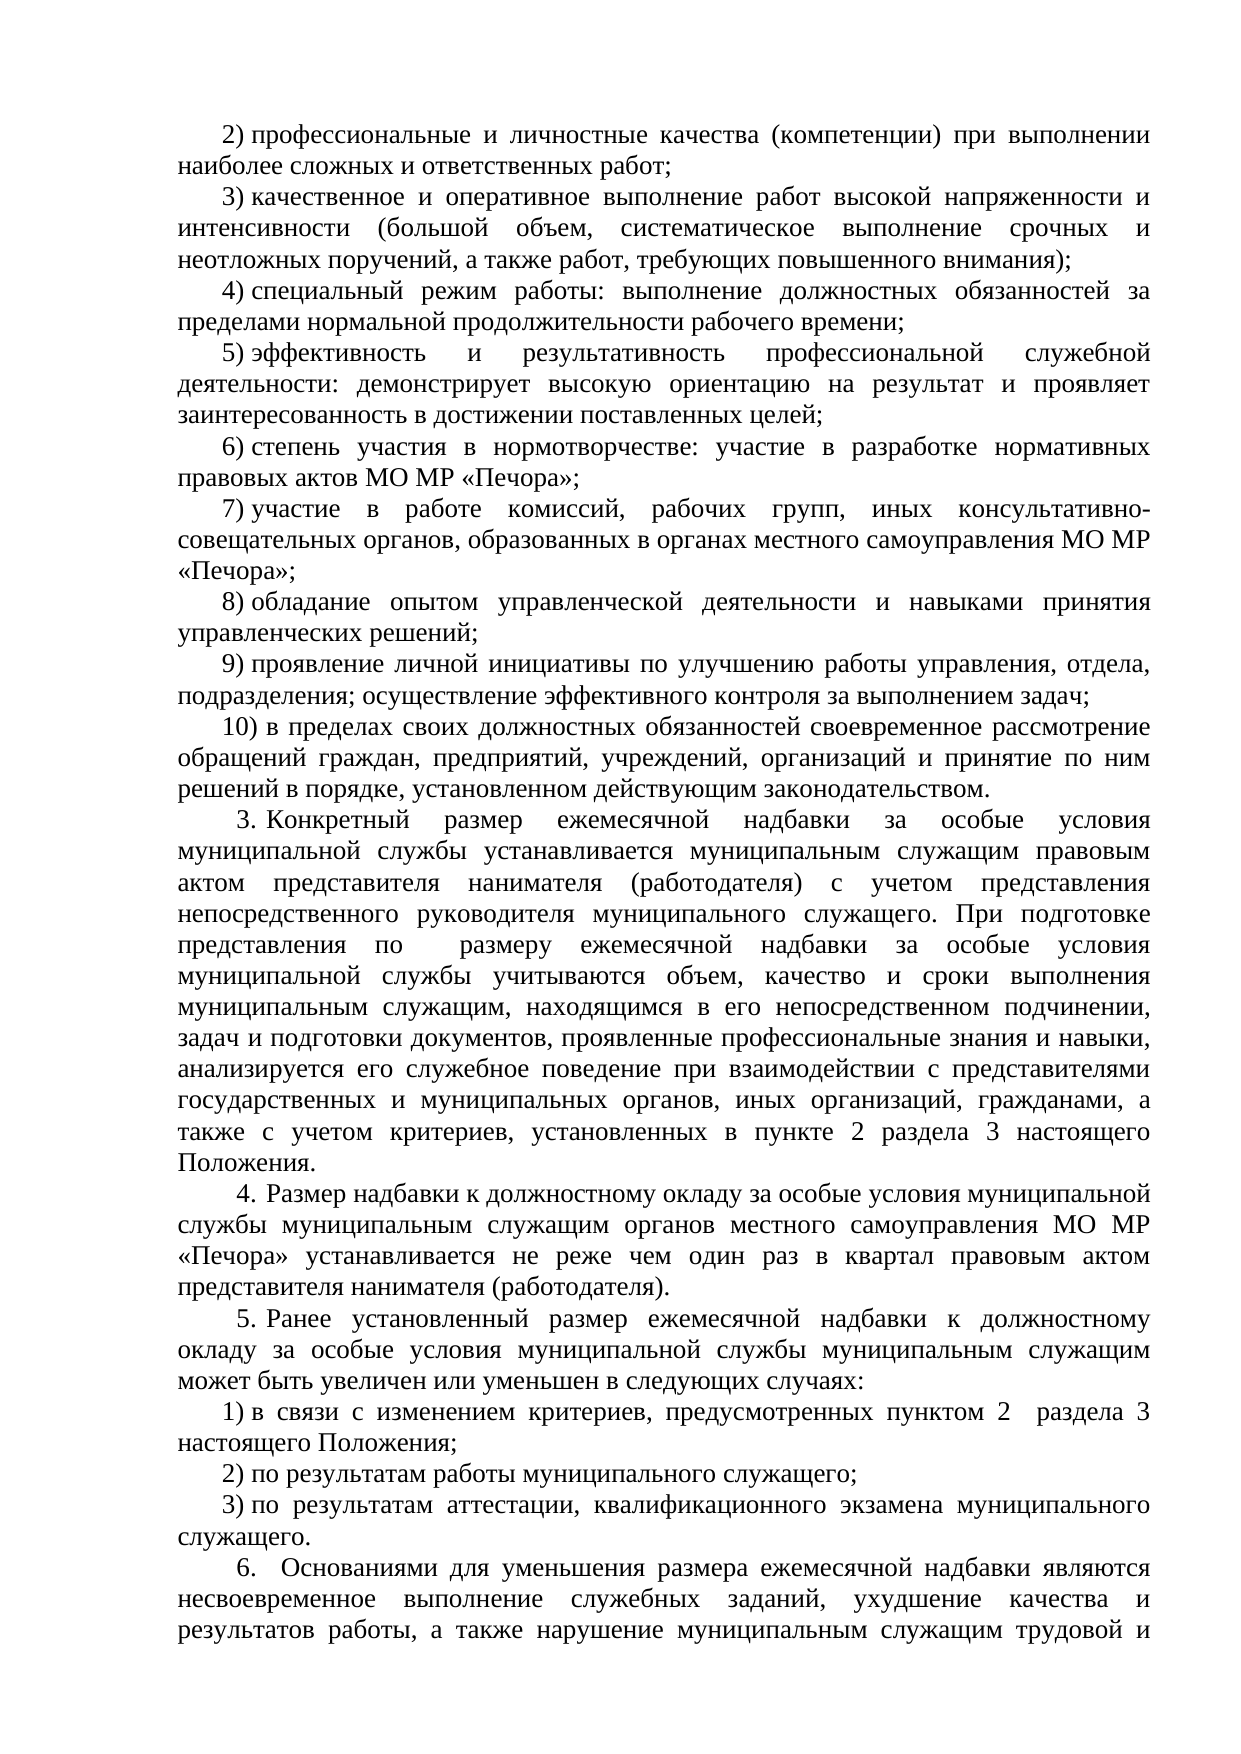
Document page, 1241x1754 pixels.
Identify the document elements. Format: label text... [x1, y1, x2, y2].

list проявление личной инициативы по улучшению работы управления, отдела, подразделения; осуществление эффективного контроля за выполнением задач; [177, 648, 1152, 710]
list по результатам аттестации, квалификационного экзамена муниципального служащего. [177, 1488, 1152, 1551]
list профессиональные и личностные качества (компетенции) при выполнении наиболее сложных и ответственных работ; [177, 118, 1152, 180]
list обладание опытом управленческой деятельности и навыками принятия управленческих решений; [177, 585, 1152, 648]
list Размер надбавки к должностному окладу за особые условия муниципальной службы муниципальным служащим органов местного самоуправления МО МР «Печора» устанавливается не реже чем один раз в квартал правовым актом представителя нанимателя (работодателя). [177, 1177, 1152, 1302]
list в связи с изменением критериев, предусмотренных пунктом 2 раздела 3 настоящего Положения; [177, 1395, 1152, 1457]
list степень участия в нормотворчестве: участие в разработке нормативных правовых актов МО МР «Печора»; [177, 429, 1152, 492]
list участие в работе комиссий, рабочих групп, иных консультативно-совещательных органов, образованных в органах местного самоуправления МО МР «Печора»; [177, 492, 1152, 585]
list Конкретный размер ежемесячной надбавки за особые условия муниципальной службы устанавливается муниципальным служащим правовым актом представителя нанимателя (работодателя) с учетом представления непосредственного руководителя муниципального служащего. При подготовке представления по размеру ежемесячной надбавки за особые условия муниципальной службы учитываются объем, качество и сроки выполнения муниципальным служащим, находящимся в его непосредственном подчинении, задач и подготовки документов, проявленные профессиональные знания и навыки, анализируется его служебное поведение при взаимодействии с представителями государственных и муниципальных органов, иных организаций, гражданами, а также с учетом критериев, установленных в пункте 2 раздела 3 настоящего Положения. [177, 803, 1152, 1177]
list Ранее установленный размер ежемесячной надбавки к должностному окладу за особые условия муниципальной службы муниципальным служащим может быть увеличен или уменьшен в следующих случаях: [177, 1302, 1152, 1395]
list в пределах своих должностных обязанностей своевременное рассмотрение обращений граждан, предприятий, учреждений, организаций и принятие по ним решений в порядке, установленном действующим законодательством. [177, 710, 1152, 803]
list качественное и оперативное выполнение работ высокой напряженности и интенсивности (большой объем, систематическое выполнение срочных и неотложных поручений, а также работ, требующих повышенного внимания); [177, 180, 1152, 274]
list по результатам работы муниципального служащего; [177, 1457, 1152, 1488]
list специальный режим работы: выполнение должностных обязанностей за пределами нормальной продолжительности рабочего времени; [177, 274, 1152, 336]
list эффективность и результативность профессиональной служебной деятельности: демонстрирует высокую ориентацию на результат и проявляет заинтересованность в достижении поставленных целей; [177, 336, 1152, 429]
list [177, 1551, 1152, 1644]
